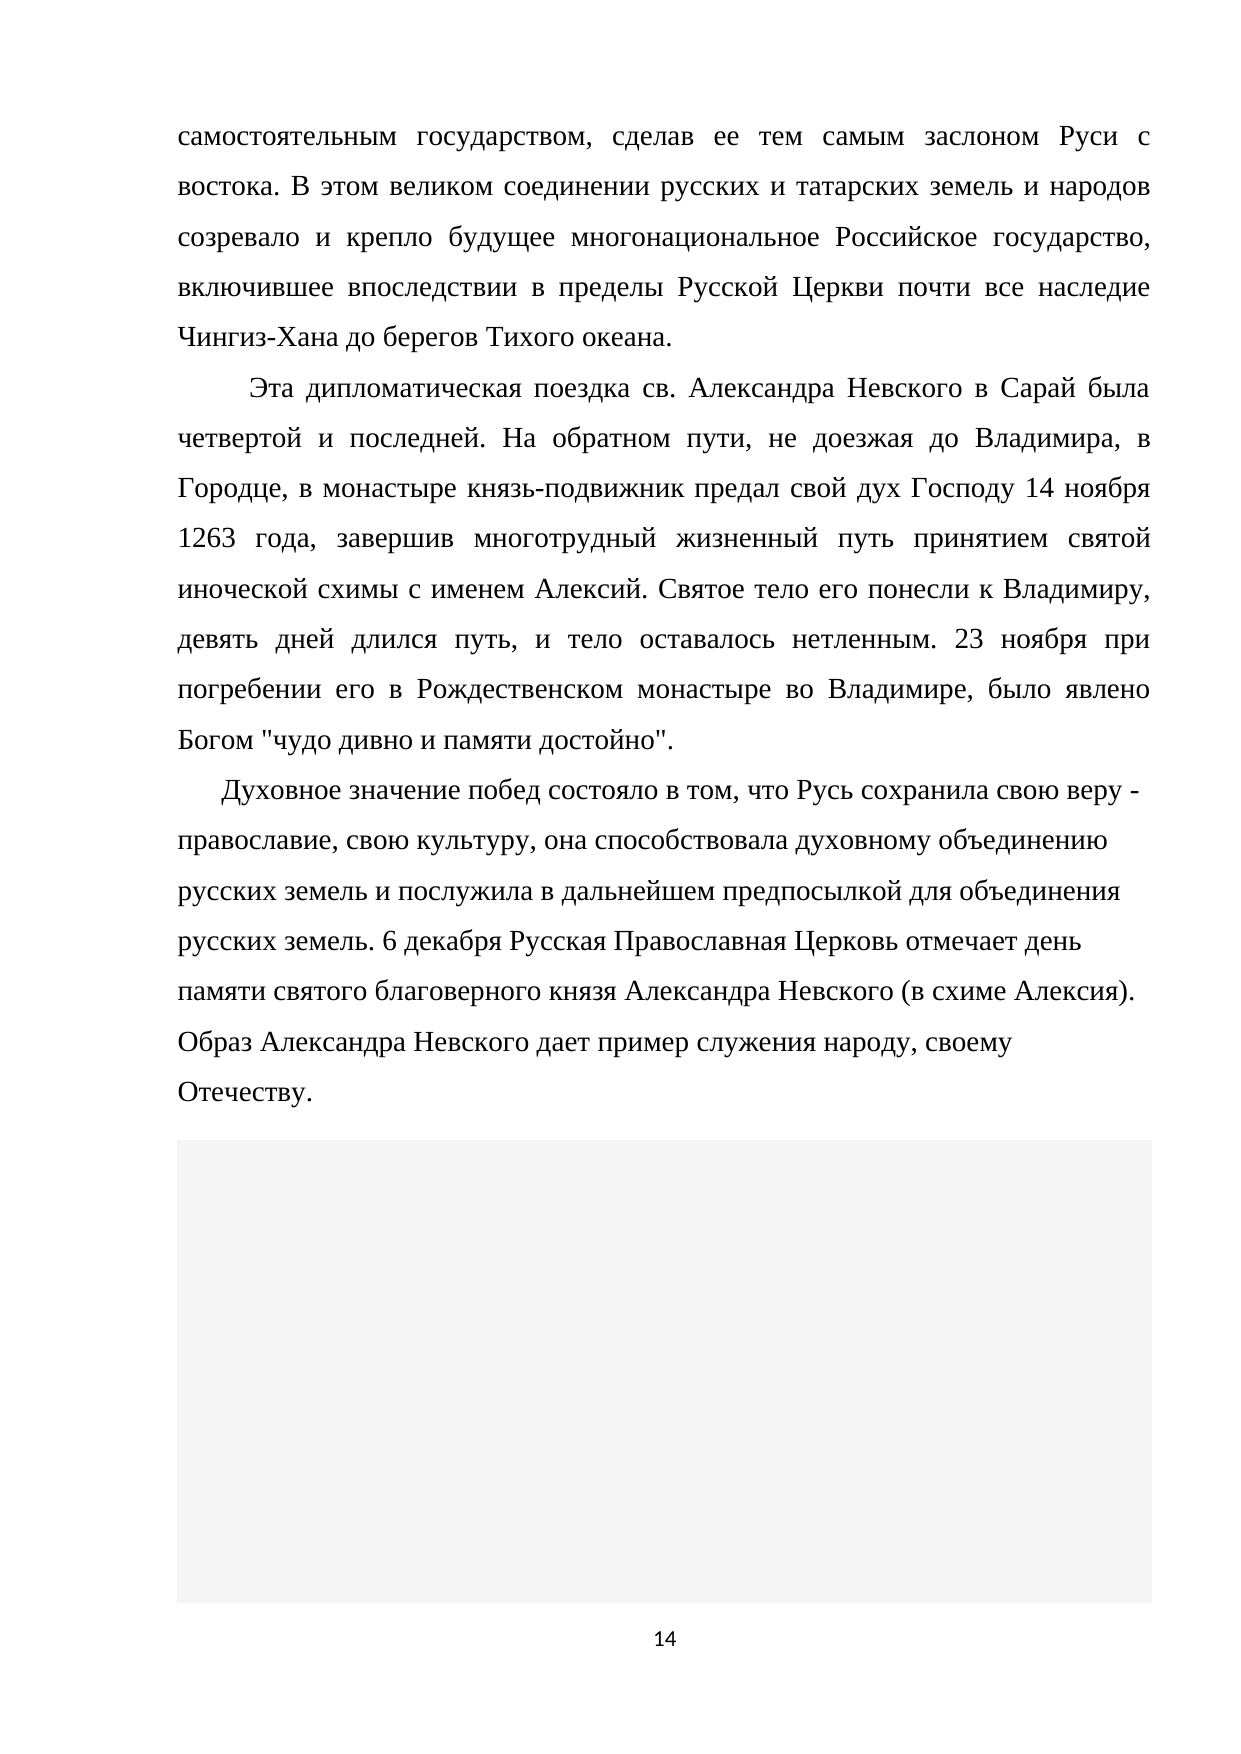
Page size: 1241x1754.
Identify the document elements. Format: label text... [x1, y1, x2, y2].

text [177, 118, 1152, 353]
text Эта дипломатическая поездка св. Александра Невского в Сарай была четвертой и последней. На обратном пути, не доезжая до Владимира, в Городце, в монастыре князь-подвижник предал свой дух Господу 14 ноября 1263 года, завершив многотрудный жизненный путь принятием святой иноческой схимы с именем Алексий. Святое тело его понесли к Владимиру, девять дней длился путь, и тело оставалось нетленным. 23 ноября при погребении его в Рождественском монастыре во Владимире, было явлено Богом "чудо дивно и памяти достойно". [177, 370, 1152, 755]
text Духовное значение побед состояло в том, что Русь сохранила свою веру - православие, свою культуру, она способствовала духовному объединению русских земель и послужила в дальнейшем предпосылкой для объединения русских земель. 6 декабря Русская Православная Церковь отмечает день памяти святого благоверного князя Александра Невского (в схиме Алексия). Образ Александра Невского дает пример служения народу, своему Отечеству. [177, 772, 1152, 1108]
